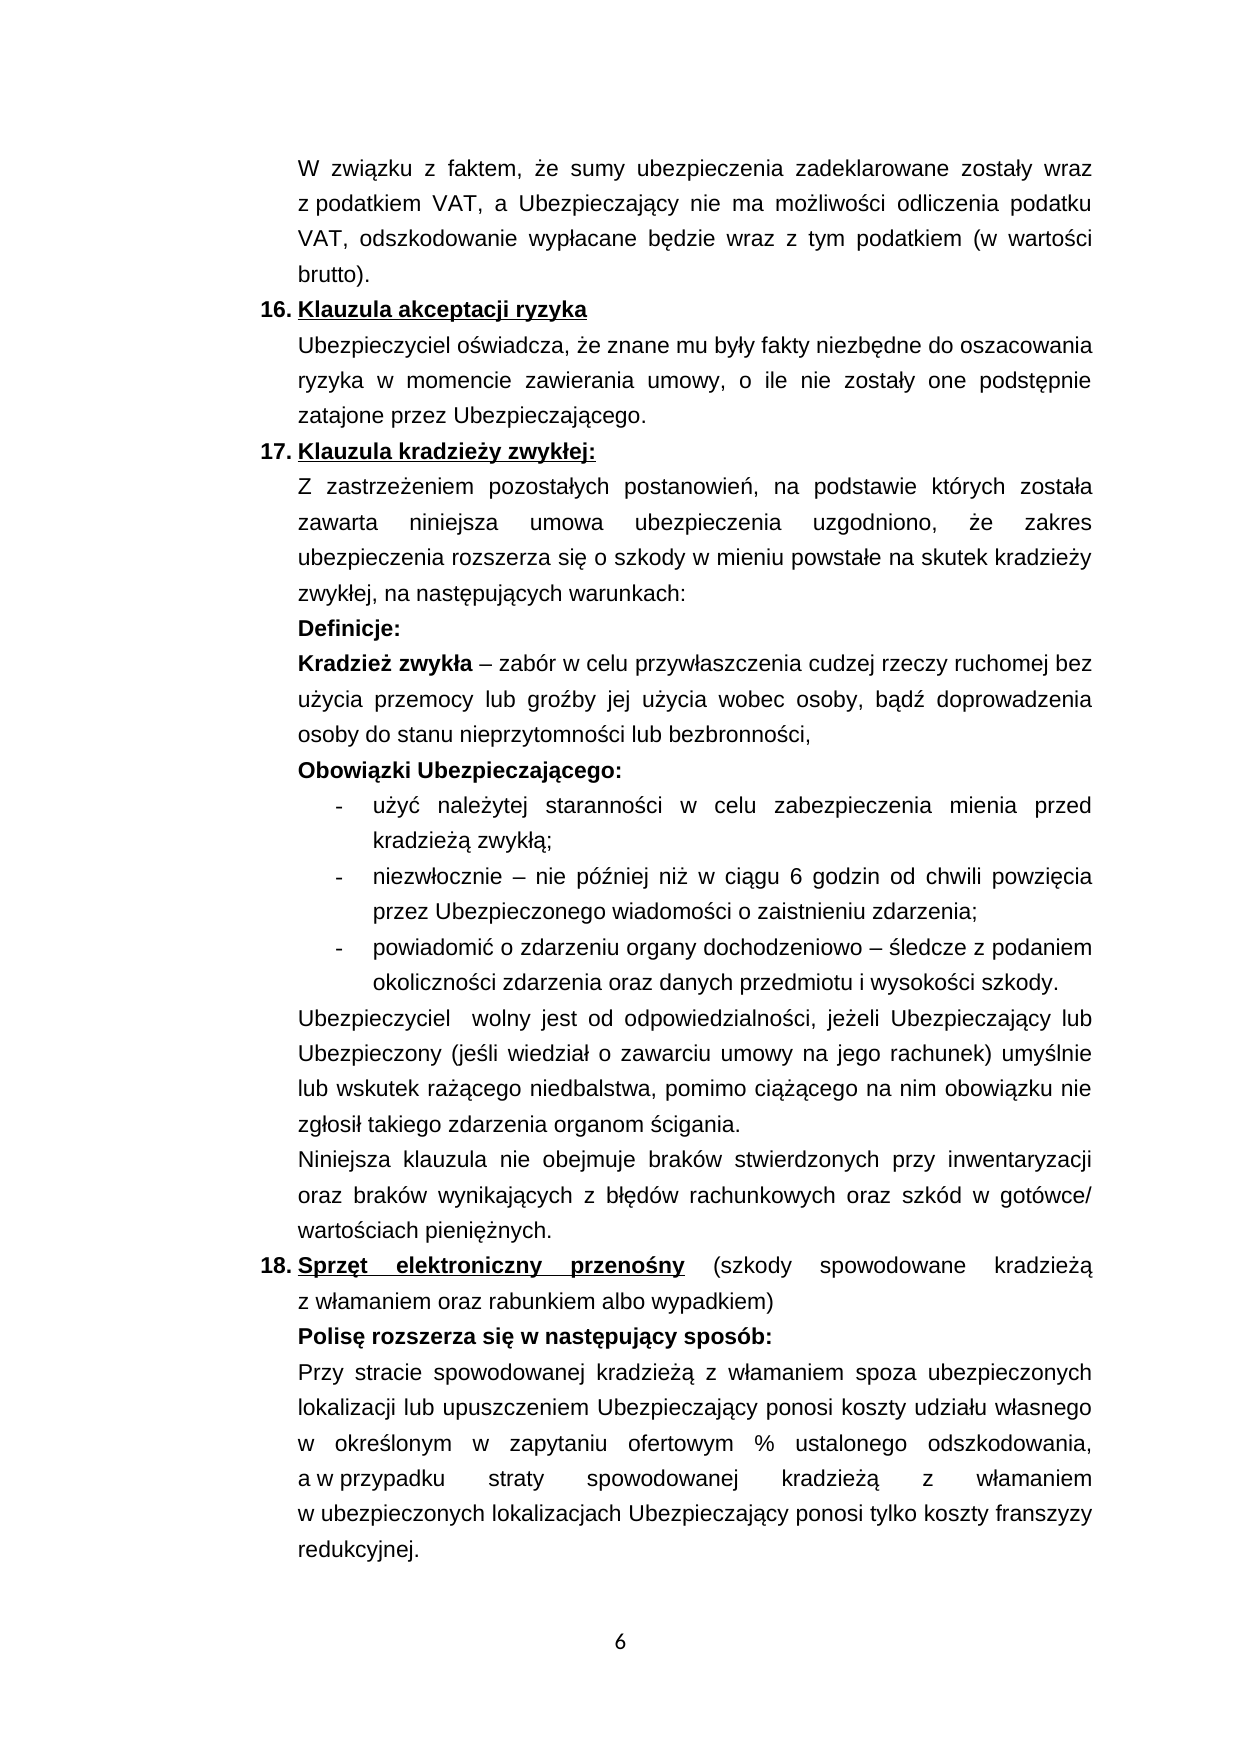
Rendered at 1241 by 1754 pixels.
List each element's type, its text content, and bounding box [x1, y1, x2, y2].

text Z zastrzeżeniem pozostałych postanowień, na podstawie których została zawarta niniejsza umowa ubezpieczenia uzgodniono, że zakres ubezpieczenia rozszerza się o szkody w mieniu powstałe na skutek kradzieży zwykłej, na następujących warunkach: [298, 466, 1093, 608]
text Kradzież zwykła – zabór w celu przywłaszczenia cudzej rzeczy ruchomej bez użycia przemocy lub groźby jej użycia wobec osoby, bądź doprowadzenia osoby do stanu nieprzytomności lub bezbronności, [298, 643, 1093, 750]
list niezwłocznie – nie później niż w ciągu 6 godzin od chwili powzięcia przez Ubezpieczonego wiadomości o zaistnieniu zdarzenia; [335, 856, 1093, 927]
text W związku z faktem, że sumy ubezpieczenia zadeklarowane zostały wraz z podatkiem VAT, a Ubezpieczający nie ma możliwości odliczenia podatku VAT, odszkodowanie wypłacane będzie wraz z tym podatkiem (w wartości brutto). [298, 148, 1093, 289]
text Niniejsza klauzula nie obejmuje braków stwierdzonych przy inwentaryzacji oraz braków wynikających z błędów rachunkowych oraz szkód w gotówce/ wartościach pieniężnych. [298, 1139, 1093, 1246]
list Sprzęt elektroniczny przenośny (szkody spowodowane kradzieżą z włamaniem oraz rabunkiem albo wypadkiem) [260, 1246, 1093, 1316]
text Obowiązki Ubezpieczającego: [298, 750, 1093, 785]
text Ubezpieczyciel oświadcza, że znane mu były fakty niezbędne do oszacowania ryzyka w momencie zawierania umowy, o ile nie zostały one podstępnie zatajone przez Ubezpieczającego. [298, 325, 1093, 431]
list Klauzula akceptacji ryzyka [260, 289, 1093, 325]
list Klauzula kradzieży zwykłej: [260, 431, 1093, 466]
list użyć należytej staranności w celu zabezpieczenia mienia przed kradzieżą zwykłą; [335, 785, 1093, 856]
list powiadomić o zdarzeniu organy dochodzeniowo – śledcze z podaniem okoliczności zdarzenia oraz danych przedmiotu i wysokości szkody. [335, 927, 1093, 998]
text Polisę rozszerza się w następujący sposób: [298, 1316, 1093, 1352]
text Definicje: [298, 608, 1093, 643]
text Ubezpieczyciel wolny jest od odpowiedzialności, jeżeli Ubezpieczający lub Ubezpieczony (jeśli wiedział o zawarciu umowy na jego rachunek) umyślnie lub wskutek rażącego niedbalstwa, pomimo ciążącego na nim obowiązku nie zgłosił takiego zdarzenia organom ścigania. [298, 998, 1093, 1139]
text Przy stracie spowodowanej kradzieżą z włamaniem spoza ubezpieczonych lokalizacji lub upuszczeniem Ubezpieczający ponosi koszty udziału własnego w określonym w zapytaniu ofertowym % ustalonego odszkodowania, a w przypadku straty spowodowanej kradzieżą z włamaniem w ubezpieczonych lokalizacjach Ubezpieczający ponosi tylko koszty franszyzy redukcyjnej. [298, 1352, 1093, 1564]
